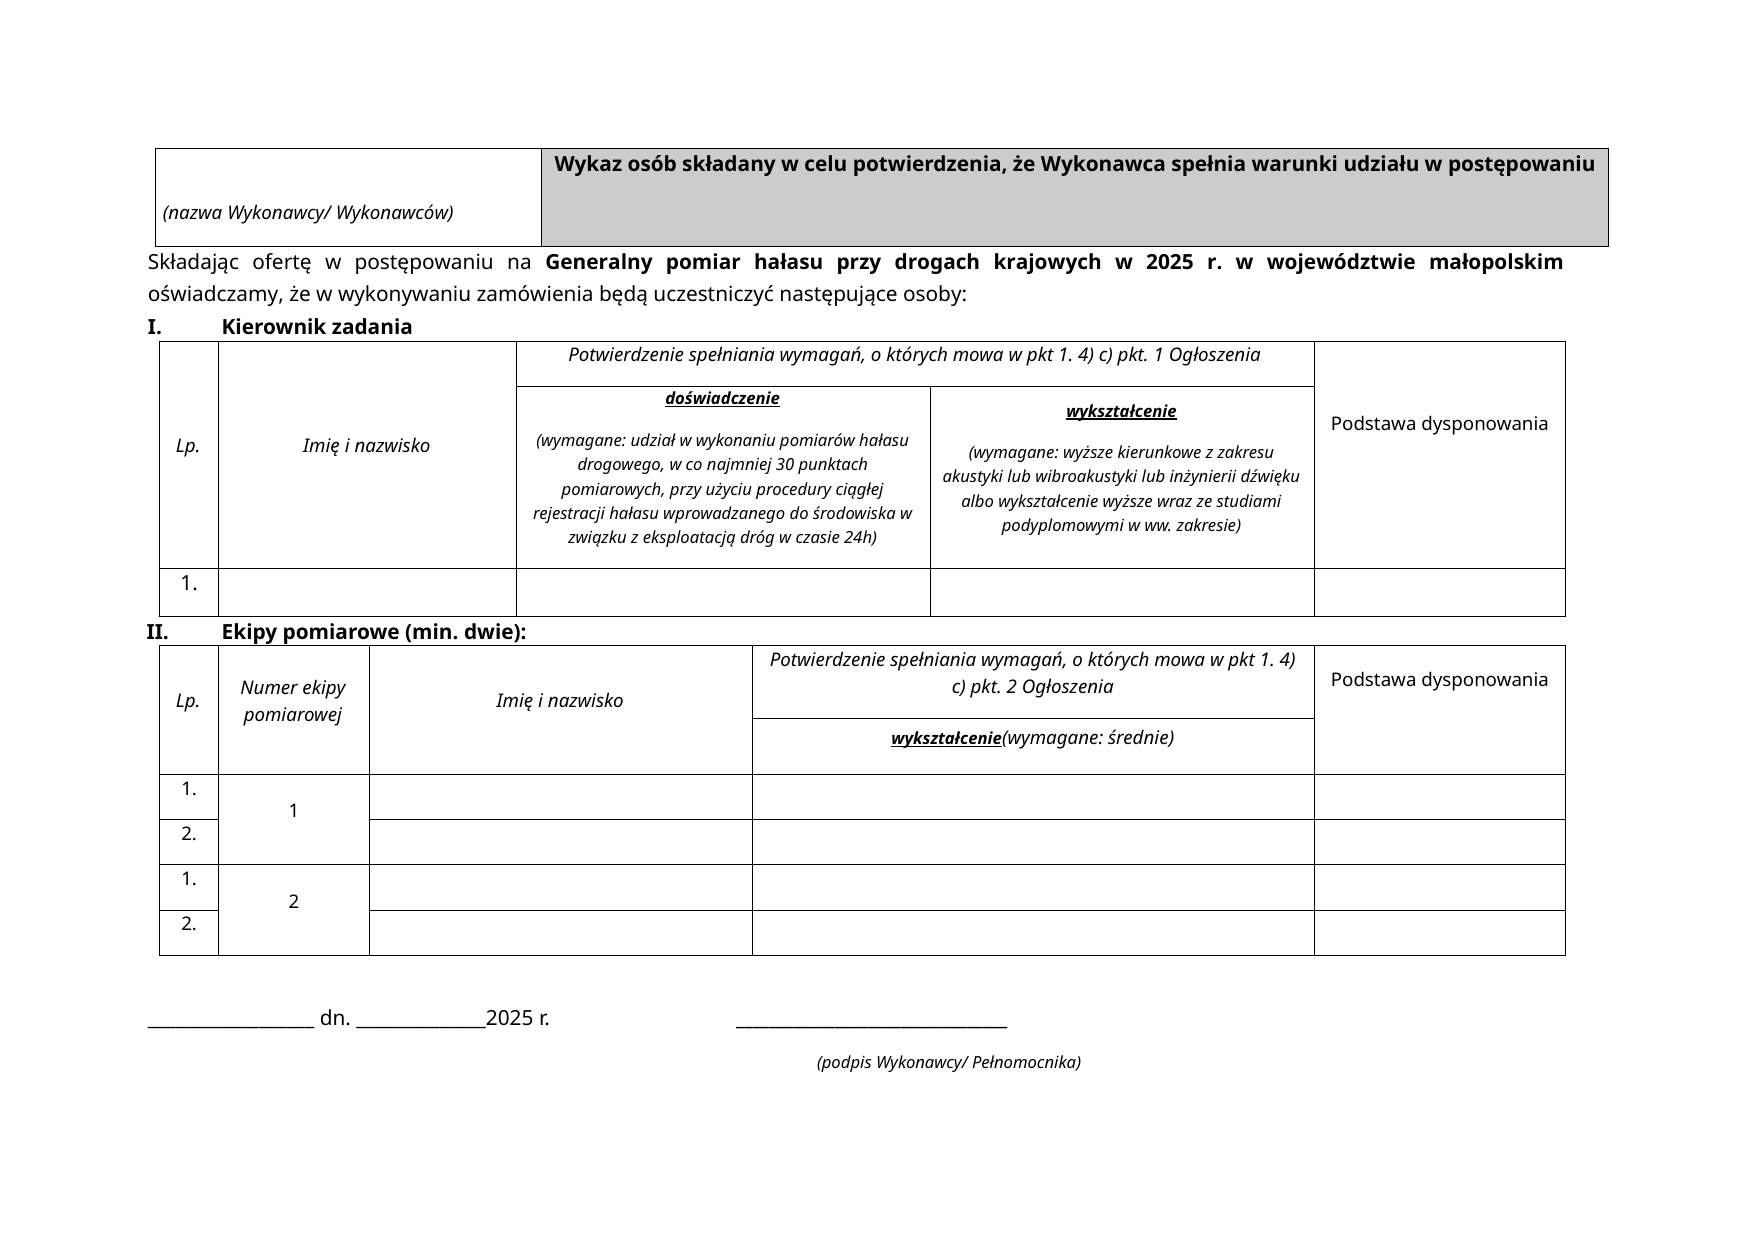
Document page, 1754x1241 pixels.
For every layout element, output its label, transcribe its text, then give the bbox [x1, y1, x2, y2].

table_header Lp. [160, 646, 218, 774]
table_cell 2 [219, 865, 369, 955]
table_header Imię i nazwisko [370, 646, 752, 774]
table_cell [753, 865, 1314, 910]
table_cell wykształcenie(wymagane: średnie) [753, 719, 1314, 774]
table_cell [370, 911, 752, 955]
table_header (nazwa Wykonawcy/ Wykonawców) [156, 149, 541, 246]
table_cell [370, 775, 752, 819]
text Składając ofertę w postępowaniu na Generalny pomiar hałasu przy drogach krajowych w 2025 r. w województwie małopolskim oświadczamy, że w wykonywaniu zamówienia będą uczestniczyć następujące osoby: [148, 247, 1565, 308]
table_cell 2. [160, 820, 218, 864]
table_cell wykształcenie (wymagane: wyższe kierunkowe z zakresu akustyki lub wibroakustyki lub inżynierii dźwięku albo wykształcenie wyższe wraz ze studiami podyplomowymi w ww. zakresie) [931, 387, 1314, 567]
table_cell doświadczenie (wymagane: udział w wykonaniu pomiarów hałasu drogowego, w co najmniej 30 punktach pomiarowych, przy użyciu procedury ciągłej rejestracji hałasu wprowadzanego do środowiska w związku z eksploatacją dróg w czasie 24h) [517, 387, 930, 567]
table_cell [370, 865, 752, 910]
table_header Imię i nazwisko [219, 342, 516, 567]
text __________________ dn. ______________2025 r. _________________________________ [148, 1003, 1606, 1032]
table_cell [753, 775, 1314, 819]
list Kierownik zadania [148, 312, 1606, 341]
table_cell [370, 820, 752, 864]
table_header Podstawa dysponowania [1315, 342, 1565, 567]
table_cell [1315, 569, 1565, 616]
table_cell [1315, 911, 1565, 955]
table_cell [1315, 865, 1565, 910]
table_cell 1. [160, 865, 218, 910]
table_cell 1. [160, 775, 218, 819]
text (podpis Wykonawcy/ Pełnomocnika) [148, 1051, 1606, 1073]
table_cell [1315, 775, 1565, 819]
table_cell [219, 569, 516, 616]
table_cell [517, 569, 930, 616]
table_cell [753, 911, 1314, 955]
table_header Potwierdzenie spełniania wymagań, o których mowa w pkt 1. 4) c) pkt. 1 Ogłoszenia [517, 342, 1314, 386]
table_cell 1. [160, 569, 218, 616]
table_cell [931, 569, 1314, 616]
table_header Wykaz osób składany w celu potwierdzenia, że Wykonawca spełnia warunki udziału w postępowaniu [542, 149, 1608, 246]
list Ekipy pomiarowe (min. dwie): [146, 617, 1606, 645]
table_cell [1315, 820, 1565, 864]
table_cell 1 [219, 775, 369, 864]
table_header Numer ekipy pomiarowej [219, 646, 369, 774]
table_header Lp. [160, 342, 218, 567]
table_header Podstawa dysponowania [1315, 646, 1565, 774]
table_header Potwierdzenie spełniania wymagań, o których mowa w pkt 1. 4) c) pkt. 2 Ogłoszenia [753, 646, 1314, 718]
table_cell [753, 820, 1314, 864]
table_cell 2. [160, 911, 218, 955]
